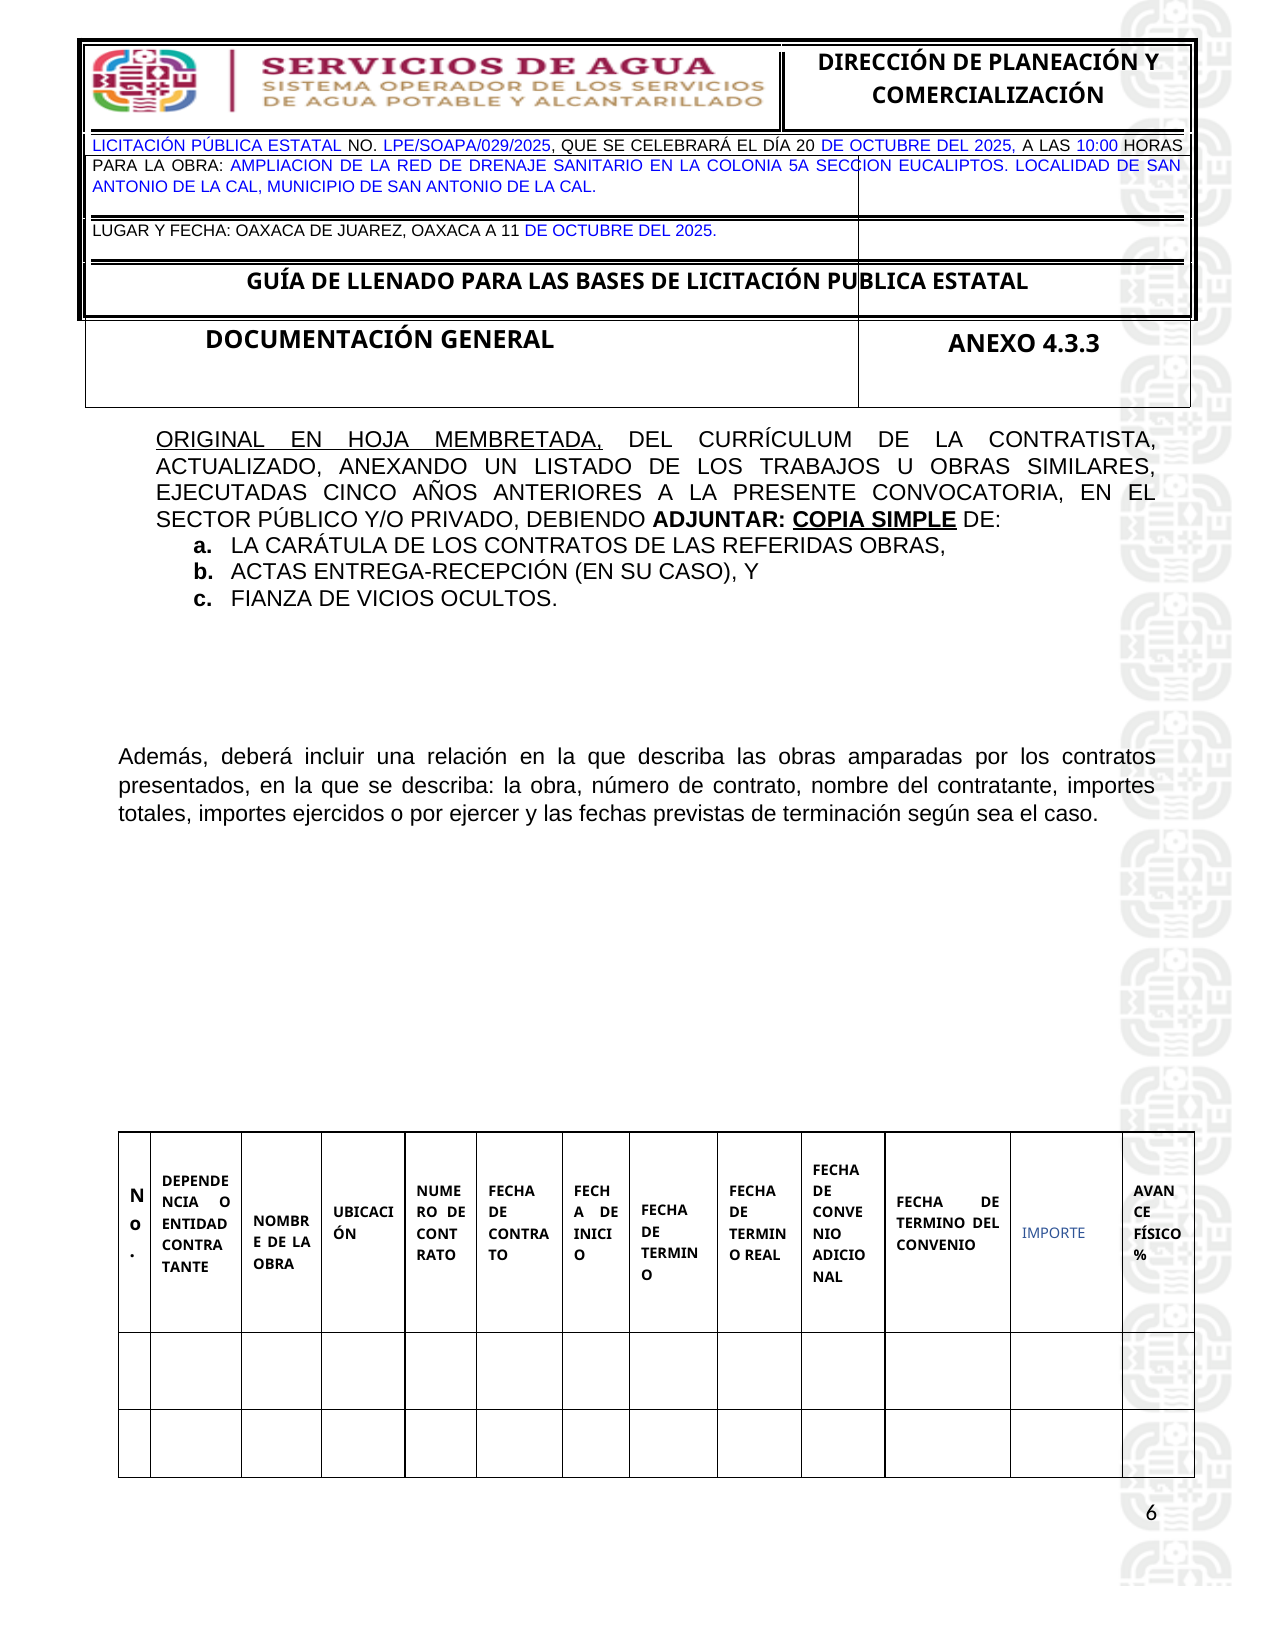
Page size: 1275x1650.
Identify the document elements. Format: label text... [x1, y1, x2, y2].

table_header DOCUMENTACIÓN GENERAL [86, 156, 858, 315]
table_cell [242, 1333, 321, 1408]
list ACTAS ENTREGA-RECEPCIÓN (EN SU CASO), Y [193, 558, 1157, 584]
table_header No. [119, 1133, 150, 1332]
table_cell [477, 1410, 562, 1477]
picture [88, 46, 773, 123]
table_cell [563, 1333, 629, 1408]
list FIANZA DE VICIOS OCULTOS. [193, 584, 1157, 611]
table_header NOMBRE DE LA OBRA [242, 1133, 321, 1332]
table_cell [119, 1410, 150, 1477]
table_cell [802, 1410, 884, 1477]
table_cell [151, 1410, 241, 1477]
table_cell [630, 1410, 717, 1477]
table_cell [630, 1333, 717, 1408]
table_header DOCUMENTACIÓN GENERAL [86, 321, 858, 407]
table_cell [886, 1333, 1010, 1408]
table_header UBICACIÓN [322, 1133, 404, 1332]
table_cell [1011, 1333, 1122, 1408]
table_header FECHA DE TERMINO REAL [718, 1133, 801, 1332]
table_header ANEXO 4.3.3 [859, 321, 1190, 407]
table_header FECHA DE INICIO [563, 1133, 629, 1332]
table_header DEPENDENCIA O ENTIDAD CONTRATANTE [151, 1133, 241, 1332]
table_cell [802, 1333, 884, 1408]
table_cell [151, 1333, 241, 1408]
table_cell [1123, 1410, 1194, 1477]
picture [1106, 56, 1114, 67]
table_cell [406, 1410, 476, 1477]
table_cell [477, 1333, 562, 1408]
table_cell [718, 1333, 801, 1408]
table_header ANEXO 4.3.3 [859, 156, 1190, 315]
table_cell [563, 1410, 629, 1477]
table_cell [1011, 1410, 1122, 1477]
table_cell [1123, 1333, 1194, 1408]
table_header NUMERO DE CONTRATO [406, 1133, 476, 1332]
list LA CARÁTULA DE LOS CONTRATOS DE LAS REFERIDAS OBRAS, [193, 532, 1157, 558]
table_cell [718, 1410, 801, 1477]
picture [1105, 0, 1235, 1586]
table_cell [119, 1333, 150, 1408]
table_header IMPORTE [1011, 1133, 1122, 1332]
table_header AVANCE FÍSICO % [1123, 1133, 1194, 1332]
table_cell [322, 1333, 404, 1408]
table_cell [242, 1410, 321, 1477]
table_cell [322, 1410, 404, 1477]
table_header FECHA DE TERMINO DEL CONVENIO [886, 1133, 1010, 1332]
text ORIGINAL EN HOJA MEMBRETADA, DEL CURRÍCULUM DE LA CONTRATISTA, ACTUALIZADO, ANEXANDO UN LISTADO DE LOS TRABAJOS U OBRAS SIMILARES, EJECUTADAS CINCO AÑOS ANTERIORES A LA PRESENTE CONVOCATORIA, EN EL SECTOR PÚBLICO Y/O PRIVADO, DEBIENDO ADJUNTAR: COPIA SIMPLE DE: [156, 426, 1157, 532]
table_header FECHA DE TERMINO [630, 1133, 717, 1332]
table_cell [886, 1410, 1010, 1477]
picture [1105, 42, 1194, 320]
table_cell [406, 1333, 476, 1408]
text Además, deberá incluir una relación en la que describa las obras amparadas por los contratos presentados, en la que se describa: la obra, número de contrato, nombre del contratante, importes totales, importes ejercidos o por ejercer y las fechas previstas de terminación según sea el caso. [118, 743, 1157, 826]
table_header FECHA DE CONTRATO [477, 1133, 562, 1332]
table_header FECHA DE CONVENIO ADICIONAL [802, 1133, 884, 1332]
